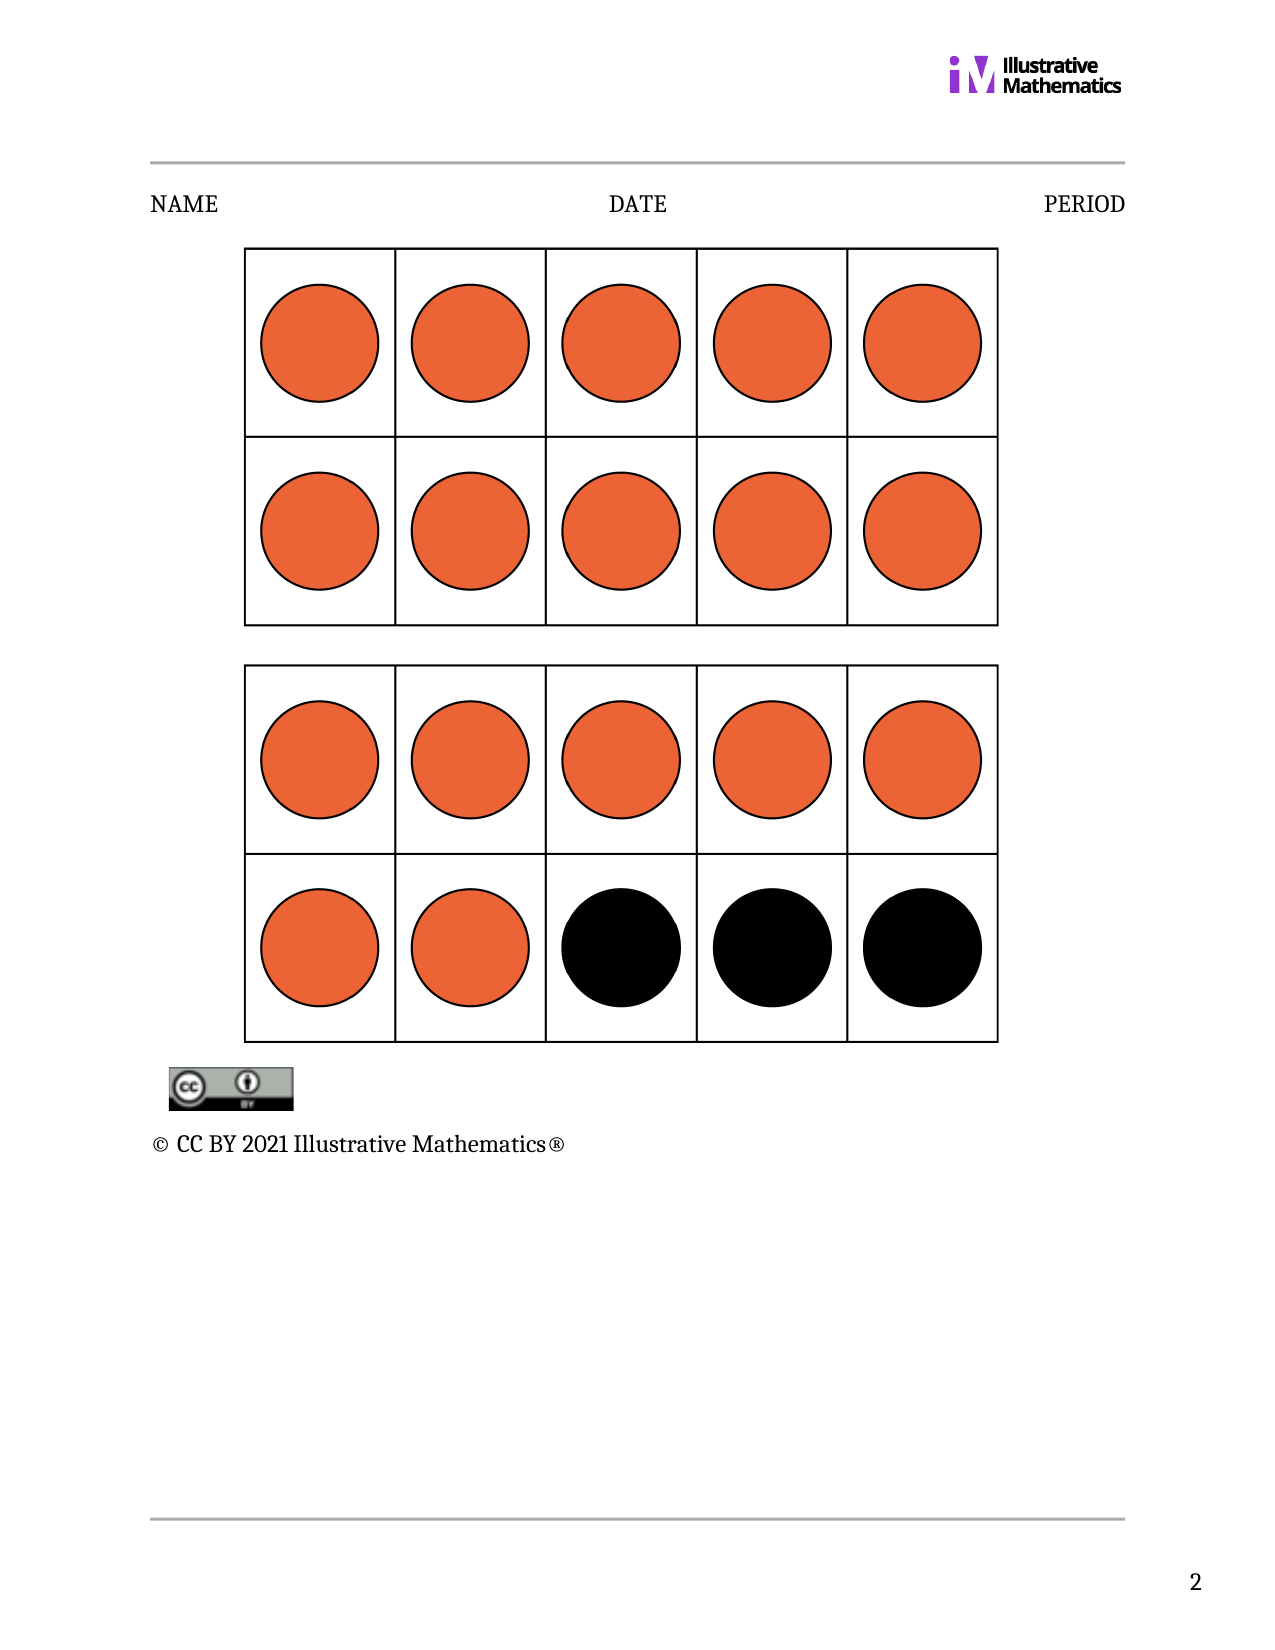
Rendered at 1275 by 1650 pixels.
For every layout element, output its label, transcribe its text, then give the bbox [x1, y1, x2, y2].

picture [243, 247, 999, 1043]
text © CC BY 2021 Illustrative Mathematics® [150, 1130, 1125, 1158]
picture [949, 55, 1121, 93]
picture [168, 1067, 294, 1111]
